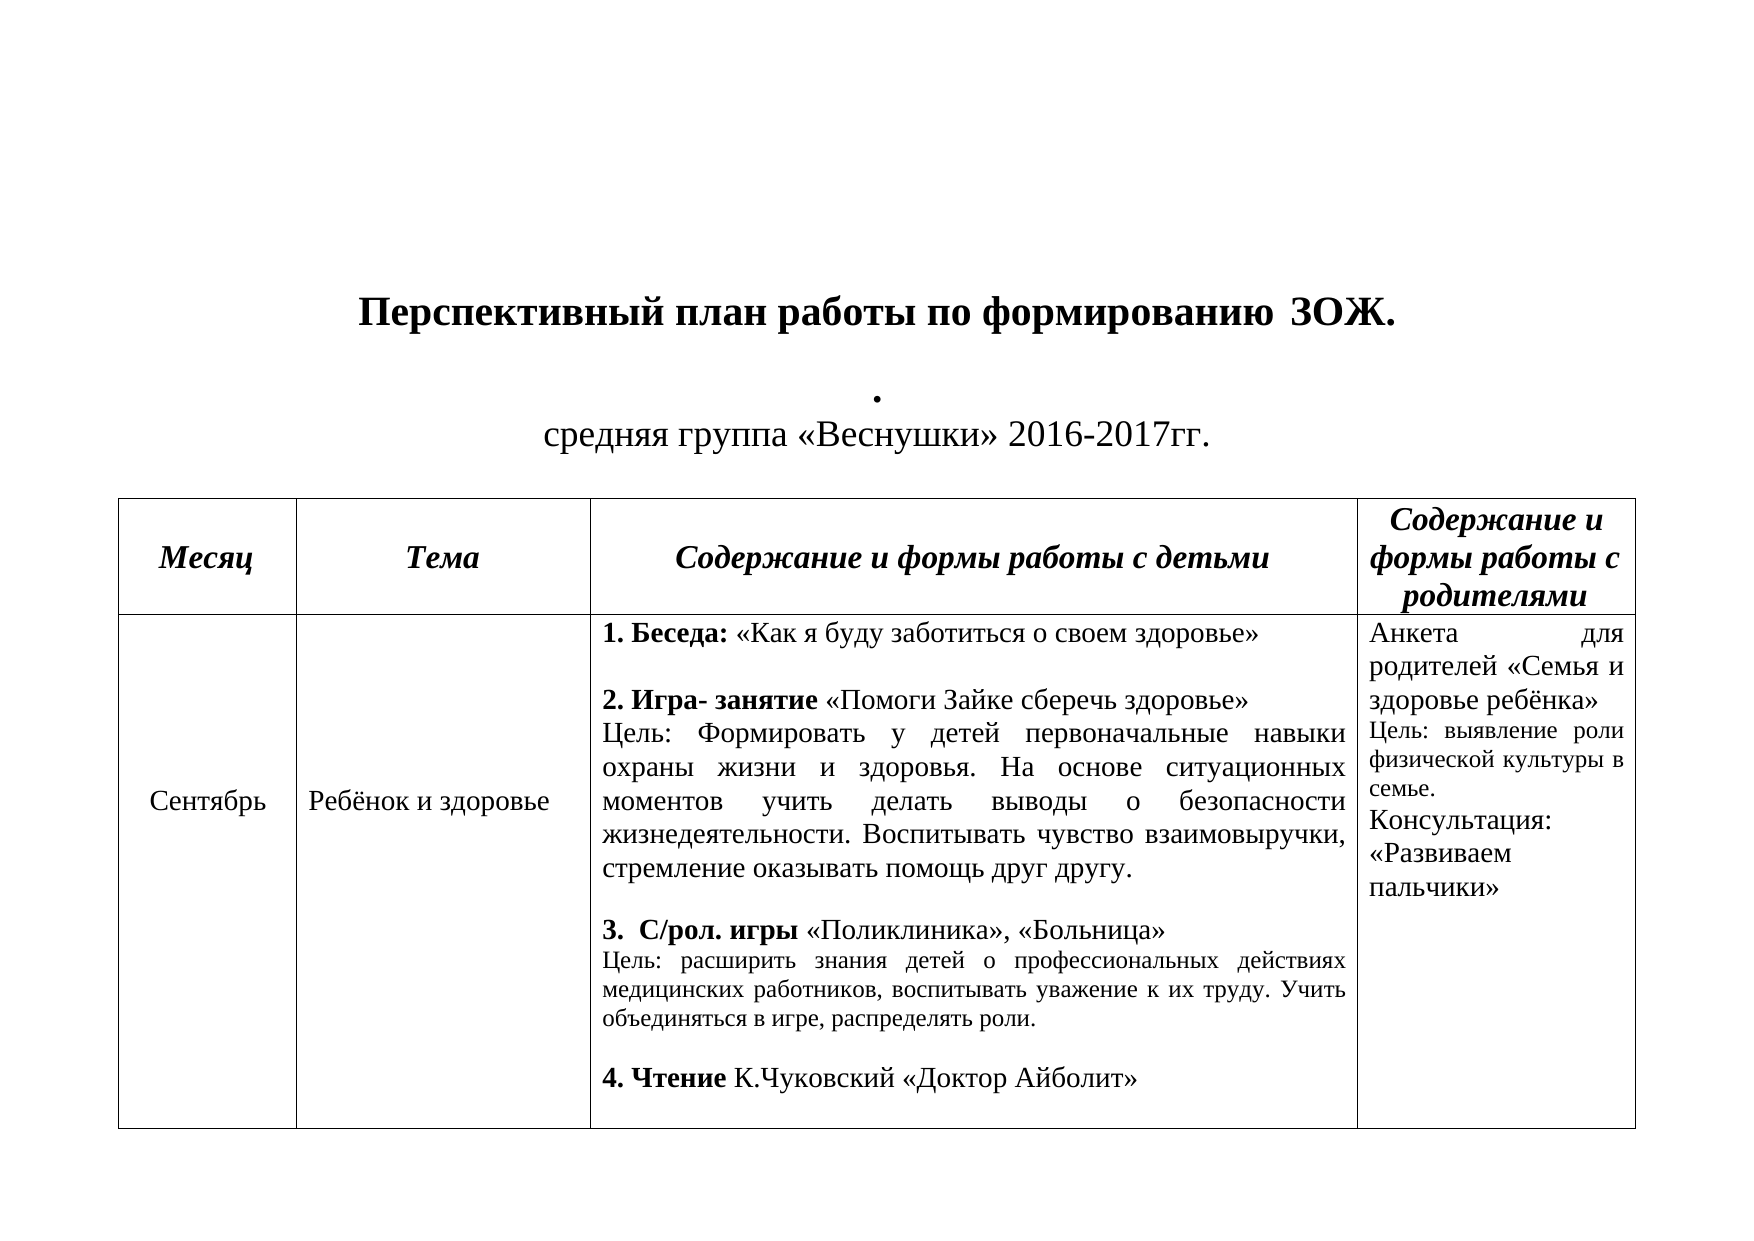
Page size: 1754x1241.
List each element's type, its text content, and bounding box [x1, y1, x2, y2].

table_cell Ребёнок и здоровье [297, 615, 590, 1128]
text . [118, 364, 1636, 412]
table_header Месяц [119, 499, 296, 614]
text средняя группа «Веснушки» 2016-2017гг. [118, 412, 1636, 455]
table_header Содержание и формы работы с детьми [591, 499, 1357, 614]
table_header Содержание и формы работы с родителями [1358, 499, 1635, 614]
table_header Тема [297, 499, 590, 614]
text Перспективный план работы по формированию ЗОЖ. [118, 287, 1636, 334]
table_cell 1. Беседа: «Как я буду заботиться о своем здоровье» 2. Игра- занятие «Помоги Зайке сберечь здоровье» Цель: Формировать у детей первоначальные навыки охраны жизни и здоровья. На основе ситуационных моментов учить делать выводы о безопасности жизнедеятельности. Воспитывать чувство взаимовыручки, стремление оказывать помощь друг другу. 3. С/рол. игры «Поликлиника», «Больница» Цель: расширить знания детей о профессиональных действиях медицинских работников, воспитывать уважение к их труду. Учить объединяться в игре, распределять роли. 4. Чтение К.Чуковский «Доктор Айболит» [591, 615, 1357, 1128]
table_cell Анкета для родителей «Семья и здоровье ребёнка» Цель: выявление роли физической культуры в семье. Консультация: «Развиваем пальчики» [1358, 615, 1635, 1128]
table_cell Сентябрь [119, 615, 296, 1128]
